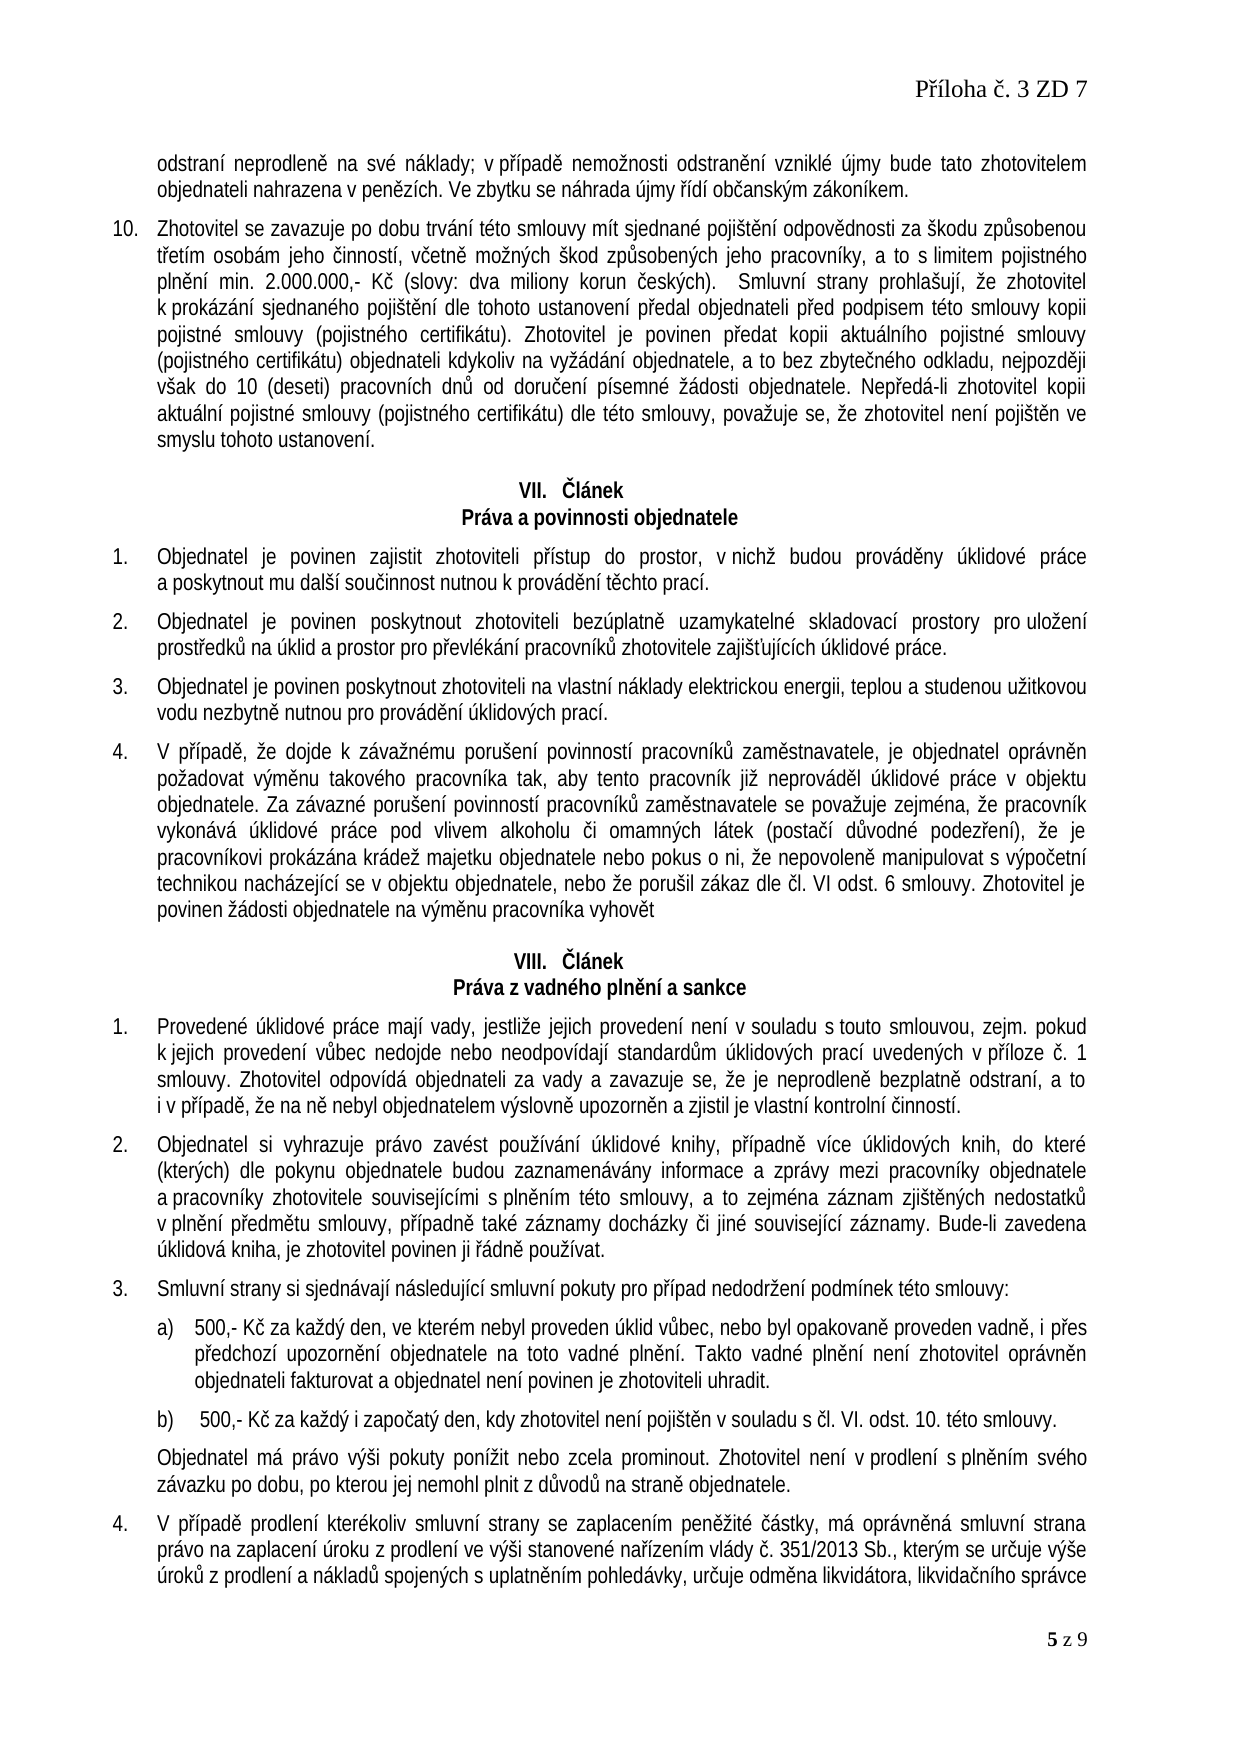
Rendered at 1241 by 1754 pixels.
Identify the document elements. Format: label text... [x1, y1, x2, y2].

text Práva a povinnosti objednatele [112, 504, 1087, 530]
list Článek [112, 477, 1058, 504]
list Provedené úklidové práce mají vady, jestliže jejich provedení není v souladu s touto smlouvou, zejm. pokud k jejich provedení vůbec nedojde nebo neodpovídají standardům úklidových prací uvedených v příloze č. 1 smlouvy. Zhotovitel odpovídá objednateli za vady a zavazuje se, že je neprodleně bezplatně odstraní, a to i v případě, že na ně nebyl objednatelem výslovně upozorněn a zjistil je vlastní kontrolní činností. [112, 1013, 1087, 1118]
list 500,- Kč za každý den, ve kterém nebyl proveden úklid vůbec, nebo byl opakovaně proveden vadně, i přes předchozí upozornění objednatele na toto vadné plnění. Takto vadné plnění není zhotovitel oprávněn objednateli fakturovat a objednatel není povinen je zhotoviteli uhradit. [157, 1314, 1087, 1393]
list 500,- Kč za každý i započatý den, kdy zhotovitel není pojištěn v souladu s čl. VI. odst. 10. této smlouvy. [157, 1406, 1087, 1432]
list Objednatel je povinen poskytnout zhotoviteli bezúplatně uzamykatelné skladovací prostory pro uložení prostředků na úklid a prostor pro převlékání pracovníků zhotovitele zajišťujících úklidové práce. [112, 608, 1087, 661]
list Zhotovitel se zavazuje po dobu trvání této smlouvy mít sjednané pojištění odpovědnosti za škodu způsobenou třetím osobám jeho činností, včetně možných škod způsobených jeho pracovníky, a to s limitem pojistného plnění min. 2.000.000,- Kč (slovy: dva miliony korun českých). Smluvní strany prohlašují, že zhotovitel k prokázání sjednaného pojištění dle tohoto ustanovení předal objednateli před podpisem této smlouvy kopii pojistné smlouvy (pojistného certifikátu). Zhotovitel je povinen předat kopii aktuálního pojistné smlouvy (pojistného certifikátu) objednateli kdykoliv na vyžádání objednatele, a to bez zbytečného odkladu, nejpozději však do 10 (deseti) pracovních dnů od doručení písemné žádosti objednatele. Nepředá-li zhotovitel kopii aktuální pojistné smlouvy (pojistného certifikátu) dle této smlouvy, považuje se, že zhotovitel není pojištěn ve smyslu tohoto ustanovení. [112, 215, 1087, 452]
text Práva z vadného plnění a sankce [112, 974, 1087, 1000]
list Smluvní strany si sjednávají následující smluvní pokuty pro případ nedodržení podmínek této smlouvy: [112, 1275, 1087, 1301]
list Článek [112, 948, 1058, 974]
list Objednatel je povinen zajistit zhotoviteli přístup do prostor, v nichž budou prováděny úklidové práce a poskytnout mu další součinnost nutnou k provádění těchto prací. [112, 543, 1087, 595]
list Objednatel je povinen poskytnout zhotoviteli na vlastní náklady elektrickou energii, teplou a studenou užitkovou vodu nezbytně nutnou pro provádění úklidových prací. [112, 673, 1087, 726]
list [112, 1509, 1087, 1589]
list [112, 150, 1087, 203]
list V případě, že dojde k závažnému porušení povinností pracovníků zaměstnavatele, je objednatel oprávněn požadovat výměnu takového pracovníka tak, aby tento pracovník již neprováděl úklidové práce v objektu objednatele. Za závazné porušení povinností pracovníků zaměstnavatele se považuje zejména, že pracovník vykonává úklidové práce pod vlivem alkoholu či omamných látek (postačí důvodné podezření), že je pracovníkovi prokázána krádež majetku objednatele nebo pokus o ni, že nepovoleně manipulovat s výpočetní technikou nacházející se v objektu objednatele, nebo že porušil zákaz dle čl. VI odst. 6 smlouvy. Zhotovitel je povinen žádosti objednatele na výměnu pracovníka vyhovět [112, 738, 1087, 923]
list Objednatel si vyhrazuje právo zavést používání úklidové knihy, případně více úklidových knih, do které (kterých) dle pokynu objednatele budou zaznamenávány informace a zprávy mezi pracovníky objednatele a pracovníky zhotovitele souvisejícími s plněním této smlouvy, a to zejména záznam zjištěných nedostatků v plnění předmětu smlouvy, případně také záznamy docházky či jiné související záznamy. Bude-li zavedena úklidová kniha, je zhotovitel povinen ji řádně používat. [112, 1131, 1087, 1263]
text Objednatel má právo výši pokuty ponížit nebo zcela prominout. Zhotovitel není v prodlení s plněním svého závazku po dobu, po kterou jej nemohl plnit z důvodů na straně objednatele. [157, 1444, 1087, 1497]
